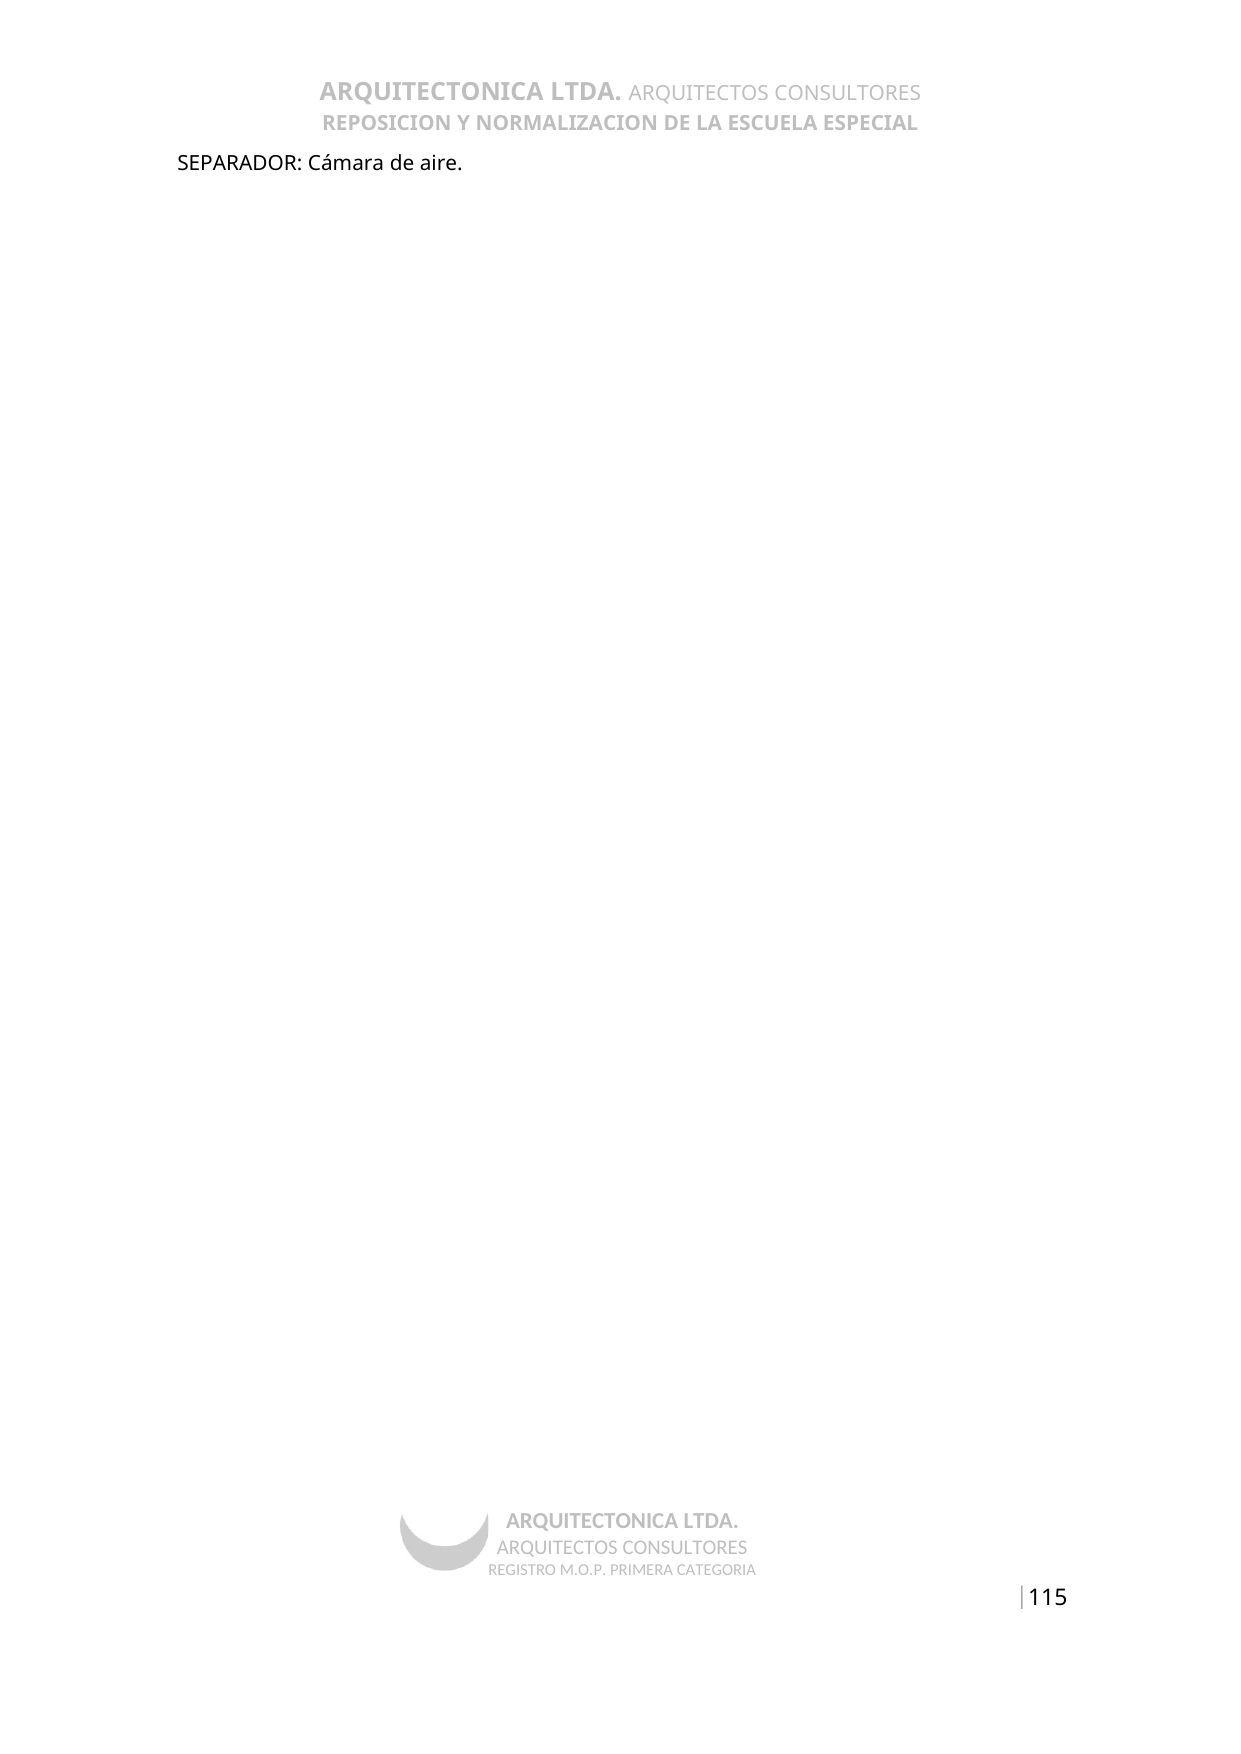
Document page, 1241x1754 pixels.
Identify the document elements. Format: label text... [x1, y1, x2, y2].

picture [399, 1513, 489, 1571]
text CRISTAL 1: Cristal Low – E Pilkington # 2 6mm de espesor SEPARADOR: Cámara de aire. [177, 148, 763, 176]
